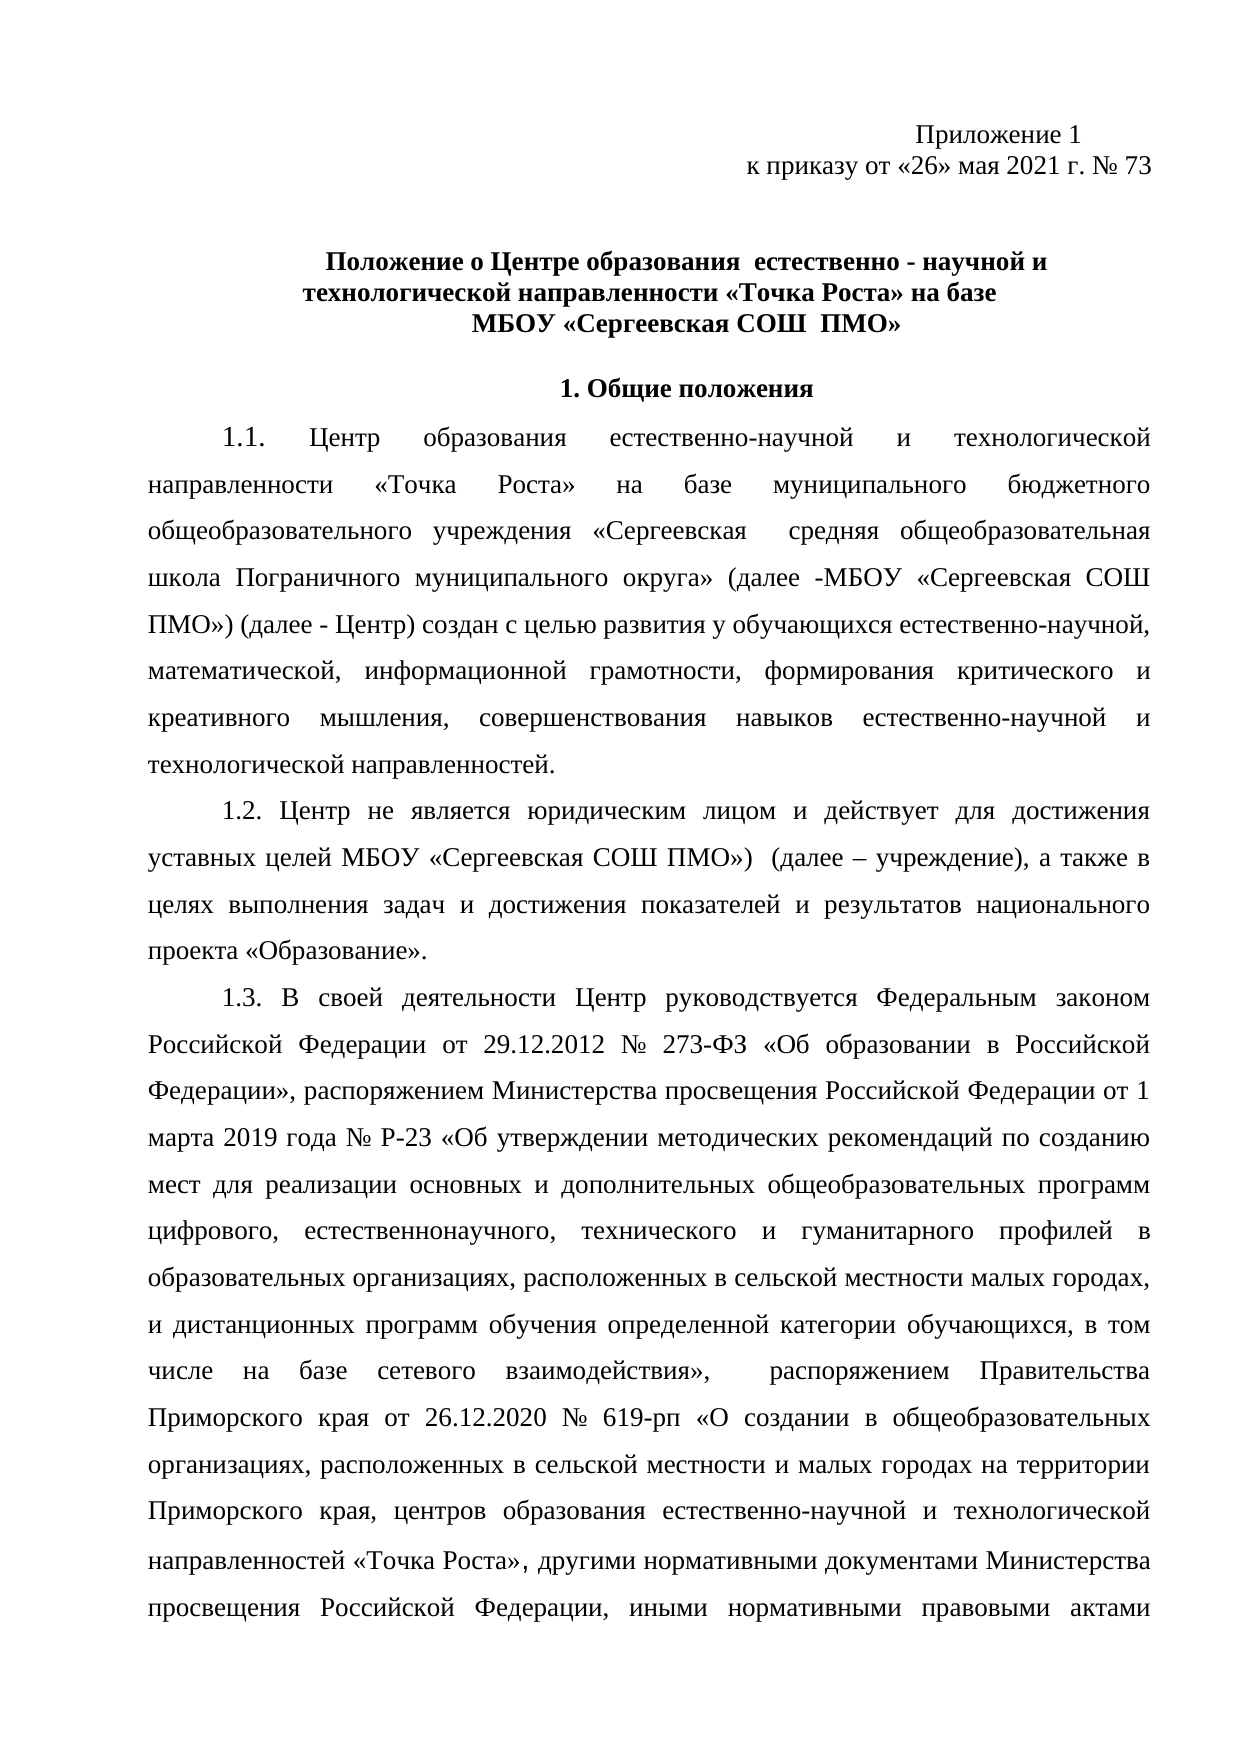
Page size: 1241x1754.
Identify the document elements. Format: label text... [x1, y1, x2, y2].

text к приказу от «26» мая 2021 г. № 73 [148, 149, 1152, 180]
text 1. Общие положения [148, 372, 1152, 403]
text Положение о Центре образования естественно - научной и технологической направленности «Точка Роста» на базе [148, 245, 1152, 307]
text МБОУ «Сергеевская СОШ ПМО» [148, 307, 1152, 338]
text Приложение 1 [576, 118, 1152, 149]
text 1.2. Центр не является юридическим лицом и действует для достижения уставных целей МБОУ «Сергеевская СОШ ПМО») (далее – учреждение), а также в целях выполнения задач и достижения показателей и результатов национального проекта «Образование». [148, 794, 1152, 966]
text 1.1. Центр образования естественно-научной и технологической направленности «Точка Роста» на базе муниципального бюджетного общеобразовательного учреждения «Сергеевская средняя общеобразовательная школа Пограничного муниципального округа» (далее -МБОУ «Сергеевская СОШ ПМО») (далее - Центр) создан с целью развития у обучающихся естественно-научной, математической, информационной грамотности, формирования критического и креативного мышления, совершенствования навыков естественно-научной и технологической направленностей. [148, 419, 1152, 779]
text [148, 981, 1152, 1623]
